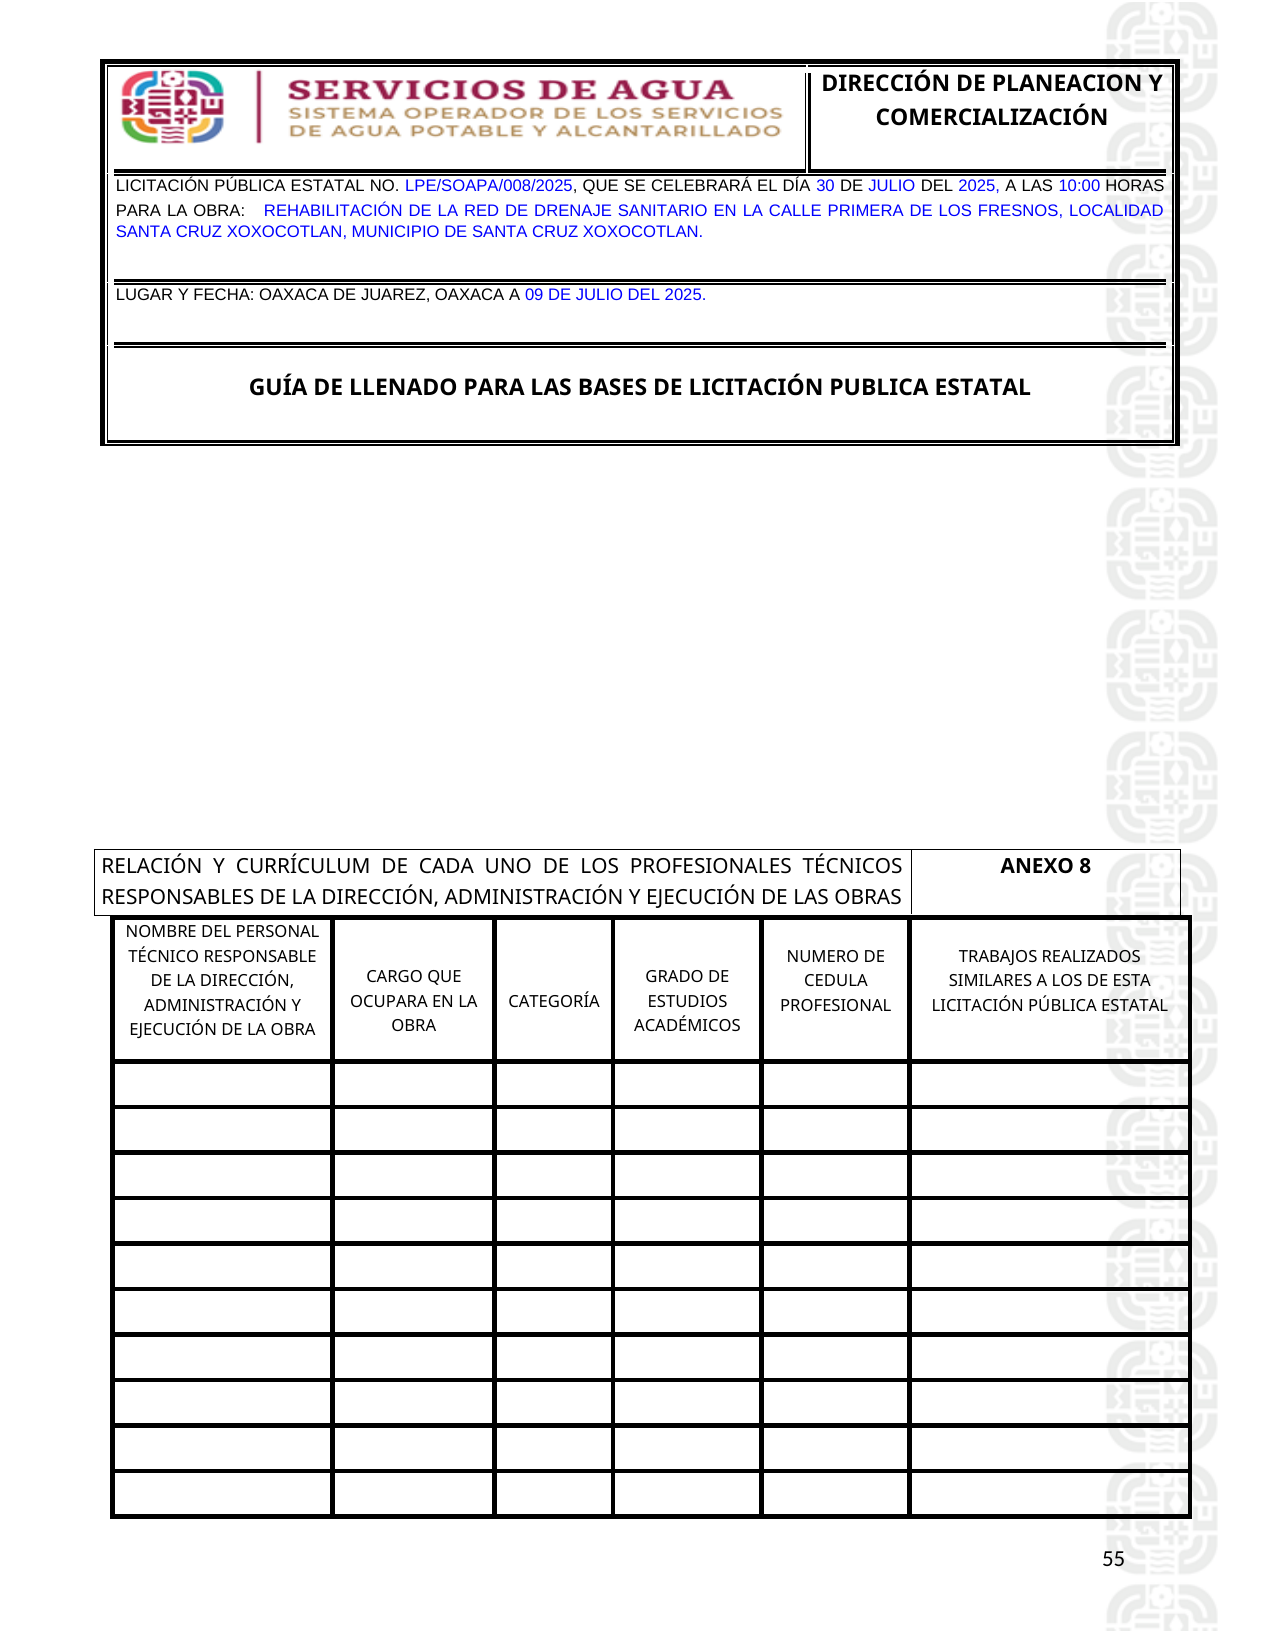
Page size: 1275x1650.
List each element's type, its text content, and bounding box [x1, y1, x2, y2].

table_cell [615, 1473, 759, 1514]
table_cell [497, 1064, 611, 1104]
table_cell [335, 1428, 492, 1469]
table_cell [335, 1200, 492, 1241]
table_cell [335, 1382, 492, 1423]
table_cell [912, 1428, 1188, 1469]
table_cell [615, 1200, 759, 1241]
table_cell [615, 1291, 759, 1332]
table_cell [764, 1064, 907, 1104]
table_cell [497, 1428, 611, 1469]
table_cell [764, 1291, 907, 1332]
table_cell [912, 1155, 1188, 1196]
table_cell [335, 1155, 492, 1196]
table_cell [764, 1337, 907, 1378]
table_cell [115, 1200, 330, 1241]
table_cell [115, 1155, 330, 1196]
table_cell [764, 1473, 907, 1514]
table_cell [615, 1428, 759, 1469]
table_cell [615, 1064, 759, 1104]
table_header NOMBRE DEL PERSONAL TÉCNICO RESPONSABLE DE LA DIRECCIÓN, ADMINISTRACIÓN Y EJECUCIÓN DE LA OBRA [115, 920, 330, 1059]
table_header RELACIÓN Y CURRÍCULUM DE CADA UNO DE LOS PROFESIONALES TÉCNICOS RESPONSABLES DE LA DIRECCIÓN, ADMINISTRACIÓN Y EJECUCIÓN DE LAS OBRAS [95, 850, 911, 914]
table_header CATEGORÍA [497, 920, 611, 1059]
table_cell [912, 1337, 1188, 1378]
table_cell [615, 1109, 759, 1150]
table_cell [912, 1291, 1188, 1332]
table_cell [115, 1337, 330, 1378]
table_cell [497, 1155, 611, 1196]
table_cell [115, 1291, 330, 1332]
table_cell [115, 1246, 330, 1287]
picture [117, 67, 791, 156]
table_cell [335, 1246, 492, 1287]
table_cell [497, 1246, 611, 1287]
table_cell [335, 1473, 492, 1514]
table_cell [497, 1337, 611, 1378]
table_cell [912, 1200, 1188, 1241]
table_cell [497, 1382, 611, 1423]
table_cell [115, 1064, 330, 1104]
table_cell [912, 1473, 1188, 1514]
table_cell [764, 1155, 907, 1196]
picture [1091, 64, 1175, 444]
table_cell [335, 1337, 492, 1378]
table_cell [912, 1064, 1188, 1104]
table_cell [615, 1382, 759, 1423]
table_cell [764, 1200, 907, 1241]
table_cell [115, 1428, 330, 1469]
table_cell [335, 1291, 492, 1332]
table_cell [615, 1155, 759, 1196]
table_cell [115, 1382, 330, 1423]
table_cell [497, 1291, 611, 1332]
table_cell [912, 1382, 1188, 1423]
table_header GRADO DE ESTUDIOS ACADÉMICOS [615, 920, 759, 1059]
table_cell [912, 1246, 1188, 1287]
table_cell [615, 1246, 759, 1287]
table_cell [764, 1382, 907, 1423]
table_cell [115, 1109, 330, 1150]
table_cell [335, 1064, 492, 1104]
table_cell [764, 1246, 907, 1287]
table_cell [335, 1109, 492, 1150]
table_header NUMERO DE CEDULA PROFESIONAL [764, 920, 907, 1059]
table_header CARGO QUE OCUPARA EN LA OBRA [335, 920, 492, 1059]
table_cell [615, 1337, 759, 1378]
picture [1091, 2, 1221, 1631]
table_cell [764, 1109, 907, 1150]
table_cell [497, 1473, 611, 1514]
table_header TRABAJOS REALIZADOS SIMILARES A LOS DE ESTA LICITACIÓN PÚBLICA ESTATAL [912, 920, 1188, 1059]
table_cell [912, 1109, 1188, 1150]
table_cell [497, 1109, 611, 1150]
table_header ANEXO 8 [912, 850, 1180, 914]
table_cell [764, 1428, 907, 1469]
table_cell [115, 1473, 330, 1514]
table_cell [497, 1200, 611, 1241]
